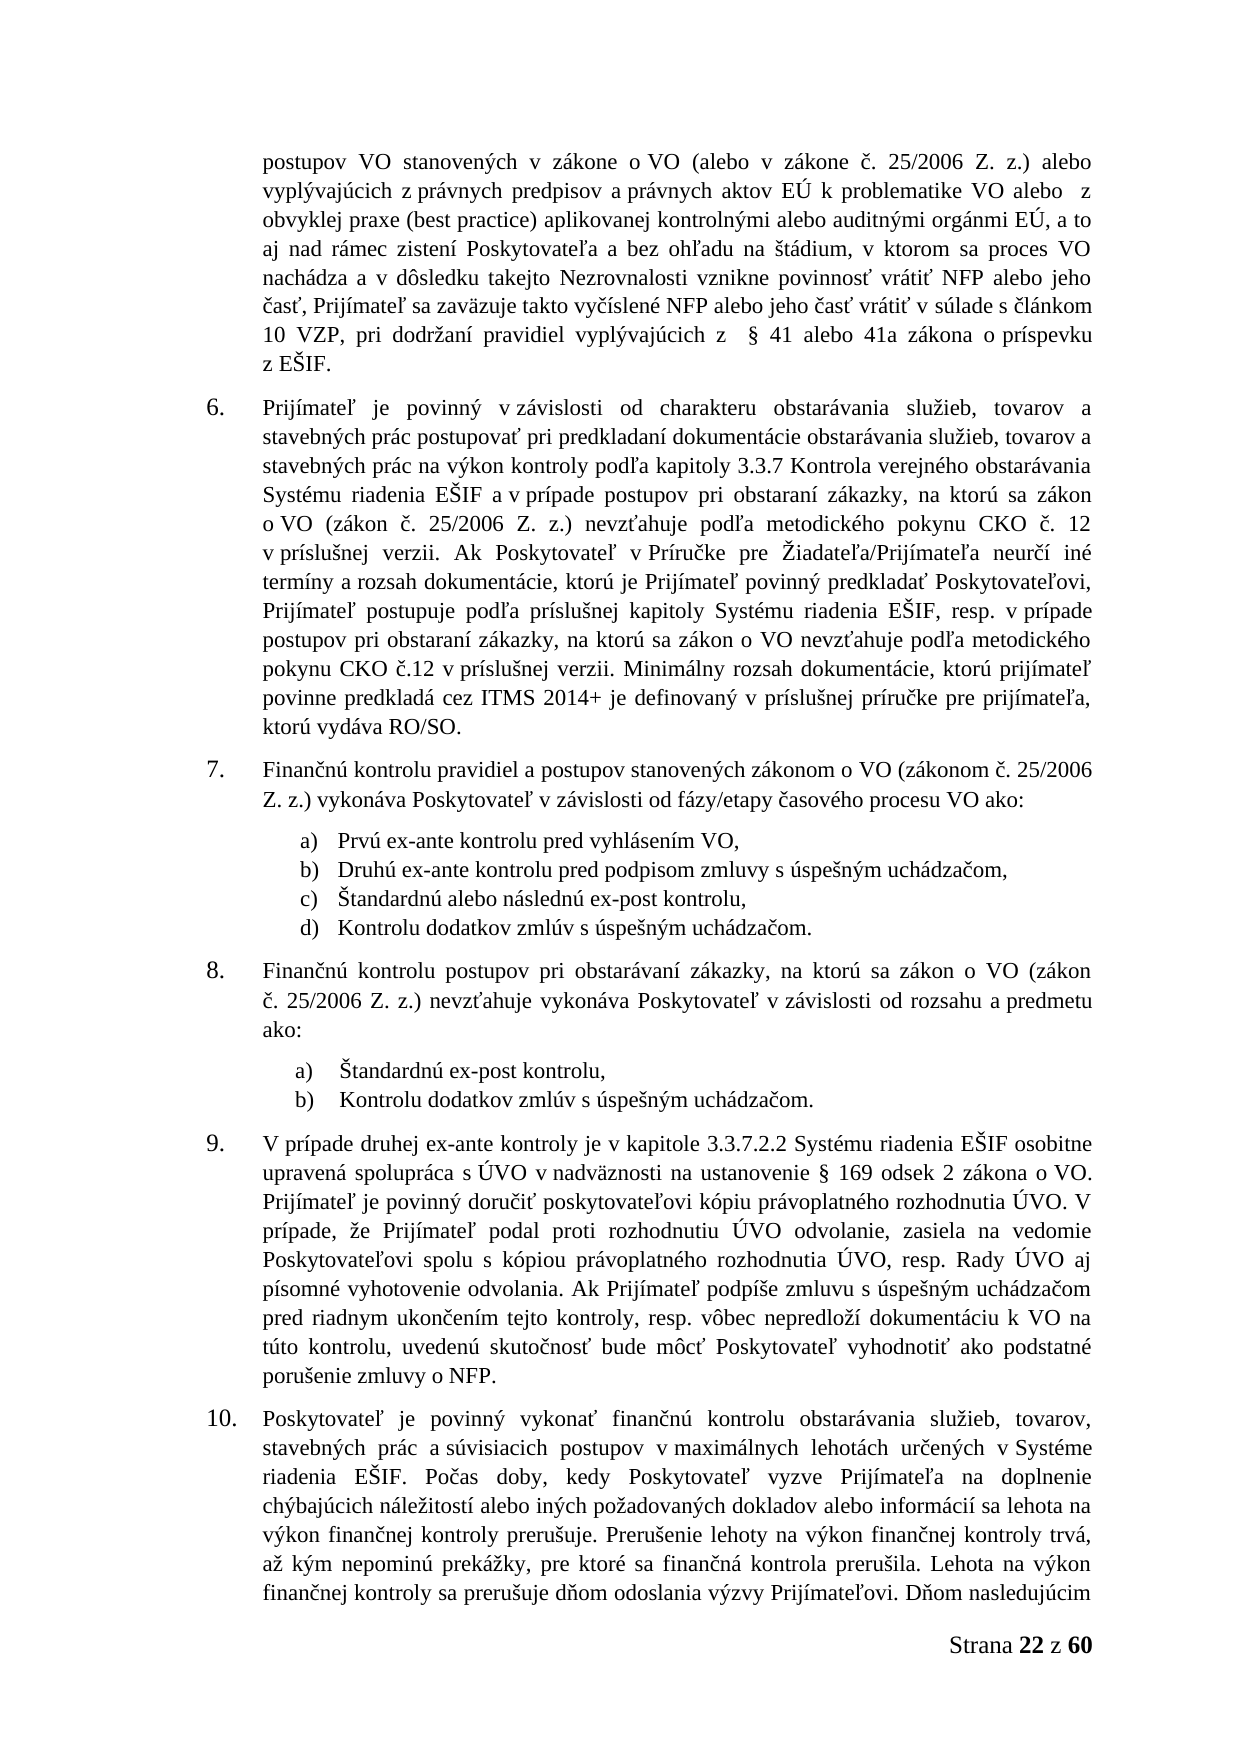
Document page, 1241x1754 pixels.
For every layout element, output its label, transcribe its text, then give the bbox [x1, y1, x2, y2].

list Kontrolu dodatkov zmlúv s úspešným uchádzačom. [295, 1086, 1092, 1112]
list Kontrolu dodatkov zmlúv s úspešným uchádzačom. [300, 914, 1092, 940]
list Štandardnú ex-post kontrolu, [295, 1057, 1092, 1083]
list Štandardnú alebo následnú ex-post kontrolu, [300, 885, 1092, 911]
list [206, 148, 1092, 377]
list V prípade druhej ex-ante kontroly je v kapitole 3.3.7.2.2 Systému riadenia EŠIF osobitne upravená spolupráca s ÚVO v nadväznosti na ustanovenie § 169 odsek 2 zákona o VO. Prijímateľ je povinný doručiť poskytovateľovi kópiu právoplatného rozhodnutia ÚVO. V prípade, že Prijímateľ podal proti rozhodnutiu ÚVO odvolanie, zasiela na vedomie Poskytovateľovi spolu s kópiou právoplatného rozhodnutia ÚVO, resp. Rady ÚVO aj písomné vyhotovenie odvolania. Ak Prijímateľ podpíše zmluvu s úspešným uchádzačom pred riadnym ukončením tejto kontroly, resp. vôbec nepredloží dokumentáciu k VO na túto kontrolu, uvedenú skutočnosť bude môcť Poskytovateľ vyhodnotiť ako podstatné porušenie zmluvy o NFP. [206, 1128, 1092, 1388]
list Finančnú kontrolu pravidiel a postupov stanovených zákonom o VO (zákonom č. 25/2006 Z. z.) vykonáva Poskytovateľ v závislosti od fázy/etapy časového procesu VO ako: [206, 754, 1092, 812]
list Prvú ex-ante kontrolu pred vyhlásením VO, [300, 827, 1092, 853]
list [206, 1403, 1092, 1606]
list Finančnú kontrolu postupov pri obstarávaní zákazky, na ktorú sa zákon o VO (zákon č. 25/2006 Z. z.) nevzťahuje vykonáva Poskytovateľ v závislosti od rozsahu a predmetu ako: [206, 955, 1092, 1042]
list Prijímateľ je povinný v závislosti od charakteru obstarávania služieb, tovarov a stavebných prác postupovať pri predkladaní dokumentácie obstarávania služieb, tovarov a stavebných prác na výkon kontroly podľa kapitoly 3.3.7 Kontrola verejného obstarávania Systému riadenia EŠIF a v prípade postupov pri obstaraní zákazky, na ktorú sa zákon o VO (zákon č. 25/2006 Z. z.) nevzťahuje podľa metodického pokynu CKO č. 12 v príslušnej verzii. Ak Poskytovateľ v Príručke pre Žiadateľa/Prijímateľa neurčí iné termíny a rozsah dokumentácie, ktorú je Prijímateľ povinný predkladať Poskytovateľovi, Prijímateľ postupuje podľa príslušnej kapitoly Systému riadenia EŠIF, resp. v prípade postupov pri obstaraní zákazky, na ktorú sa zákon o VO nevzťahuje podľa metodického pokynu CKO č.12 v príslušnej verzii. Minimálny rozsah dokumentácie, ktorú prijímateľ povinne predkladá cez ITMS 2014+ je definovaný v príslušnej príručke pre prijímateľa, ktorú vydáva RO/SO. [206, 392, 1092, 739]
list Druhú ex-ante kontrolu pred podpisom zmluvy s úspešným uchádzačom, [300, 856, 1092, 882]
